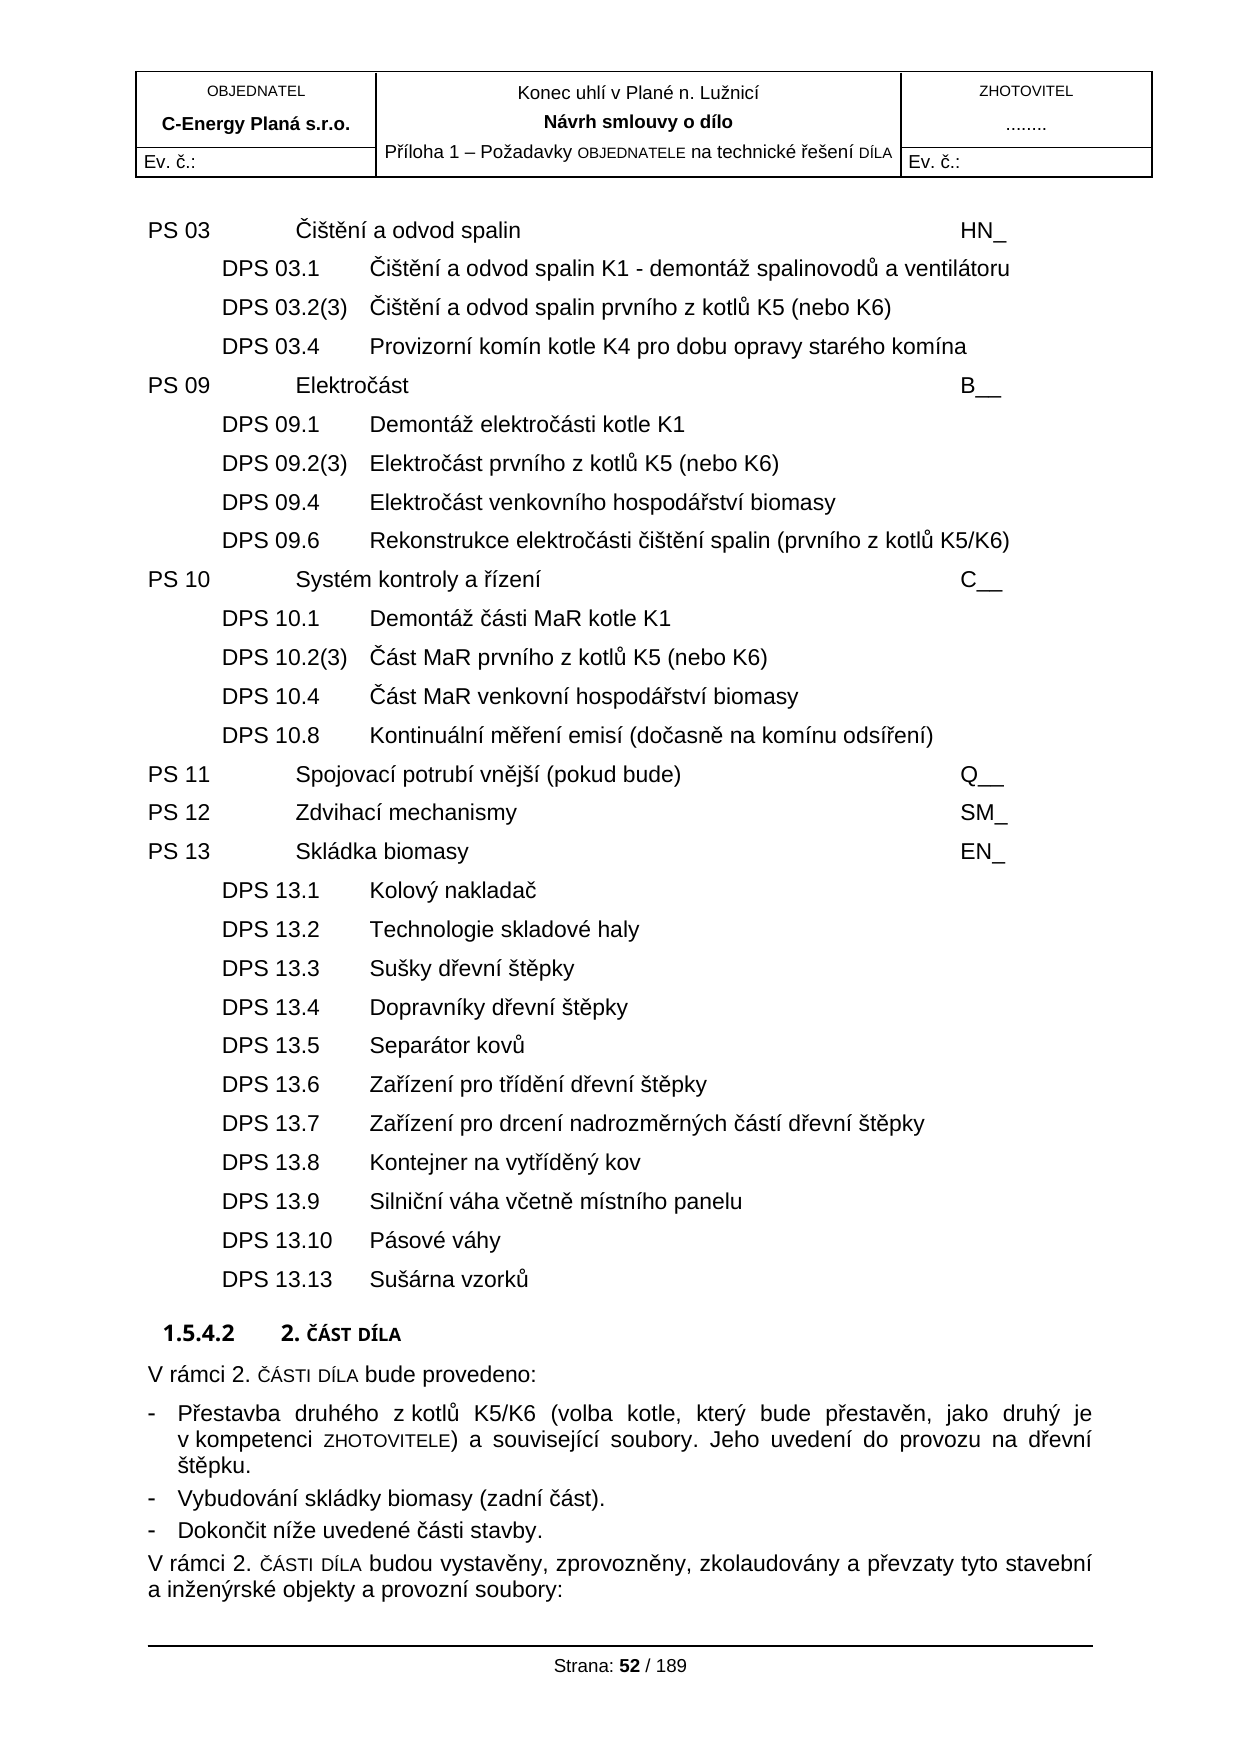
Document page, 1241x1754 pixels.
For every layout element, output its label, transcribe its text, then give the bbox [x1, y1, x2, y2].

text DPS 13.4 Dopravníky dřevní štěpky [148, 994, 1093, 1020]
text V rámci 2. části díla bude provedeno: [148, 1361, 1093, 1387]
text DPS 13.9 Silniční váha včetně místního panelu [148, 1188, 1093, 1214]
text DPS 10.1 Demontáž části MaR kotle K1 [148, 605, 1093, 631]
text PS 11 Spojovací potrubí vnější (pokud bude) Q__ [148, 761, 1093, 787]
text DPS 09.4 Elektročást venkovního hospodářství biomasy [148, 488, 1093, 515]
text DPS 09.1 Demontáž elektročásti kotle K1 [148, 411, 1093, 437]
text DPS 03.2(3) Čištění a odvod spalin prvního z kotlů K5 (nebo K6) [148, 294, 1093, 321]
text DPS 13.6 Zařízení pro třídění dřevní štěpky [148, 1071, 1093, 1098]
text DPS 09.2(3) Elektročást prvního z kotlů K5 (nebo K6) [148, 450, 1093, 476]
list  Vybudování skládky biomasy (zadní část). [148, 1485, 1093, 1511]
text DPS 10.4 Část MaR venkovní hospodářství biomasy [148, 683, 1093, 709]
text DPS 03.4 Provizorní komín kotle K4 pro dobu opravy starého komína [148, 333, 1093, 359]
text DPS 13.2 Technologie skladové haly [148, 916, 1093, 942]
text DPS 13.8 Kontejner na vytříděný kov [148, 1149, 1093, 1175]
subtitle 1.5.4.2 2. část díla [162, 1317, 1093, 1348]
text DPS 10.8 Kontinuální měření emisí (dočasně na komínu odsíření) [148, 722, 1093, 748]
text DPS 10.2(3) Část MaR prvního z kotlů K5 (nebo K6) [148, 644, 1093, 670]
text DPS 13.10 Pásové váhy [148, 1227, 1093, 1253]
text PS 13 Skládka biomasy EN_ [148, 838, 1093, 864]
text DPS 13.13 Sušárna vzorků [148, 1266, 1093, 1292]
text PS 09 Elektročást B__ [148, 372, 1093, 398]
text PS 03 Čištění a odvod spalin HN_ [148, 217, 1093, 243]
text V rámci 2. části díla budou vystavěny, zprovozněny, zkolaudovány a převzaty tyto stavební a inženýrské objekty a provozní soubory: [148, 1550, 1093, 1603]
text DPS 03.1 Čištění a odvod spalin K1 - demontáž spalinovodů a ventilátoru [148, 255, 1093, 282]
text DPS 13.1 Kolový nakladač [148, 877, 1093, 903]
list  Přestavba druhého z kotlů K5/K6 (volba kotle, který bude přestavěn, jako druhý je v kompetenci zhotovitele) a související soubory. Jeho uvedení do provozu na dřevní štěpku. [148, 1399, 1093, 1479]
text DPS 13.3 Sušky dřevní štěpky [148, 955, 1093, 981]
list  Dokončit níže uvedené části stavby. [148, 1517, 1093, 1544]
text DPS 09.6 Rekonstrukce elektročásti čištění spalin (prvního z kotlů K5/K6) [148, 527, 1093, 554]
text PS 10 Systém kontroly a řízení C__ [148, 566, 1093, 593]
text PS 12 Zdvihací mechanismy SM_ [148, 799, 1093, 826]
text DPS 13.5 Separátor kovů [148, 1032, 1093, 1059]
text DPS 13.7 Zařízení pro drcení nadrozměrných částí dřevní štěpky [148, 1110, 1093, 1137]
